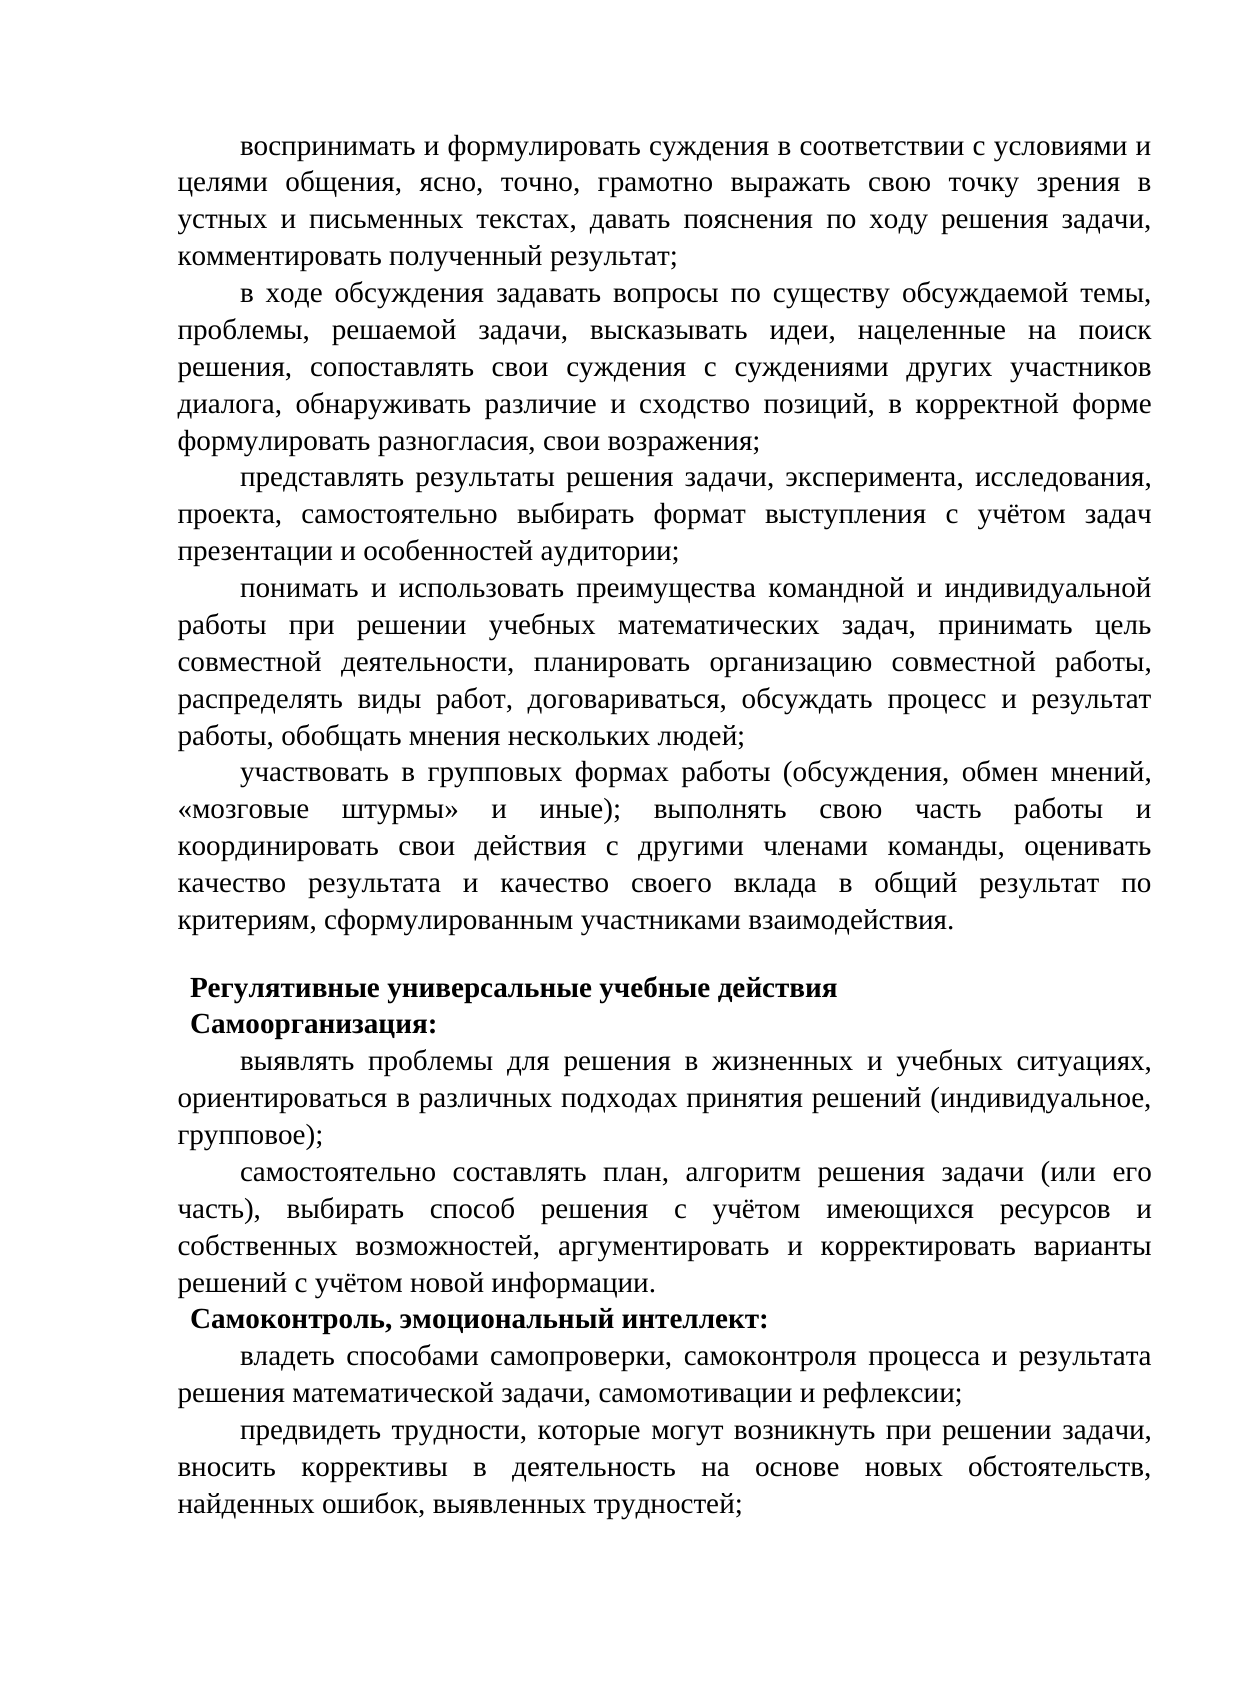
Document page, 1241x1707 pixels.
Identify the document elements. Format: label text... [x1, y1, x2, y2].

text владеть способами самопроверки, самоконтроля процесса и результата решения математической задачи, самомотивации и рефлексии; [177, 1338, 1152, 1409]
text выявлять проблемы для решения в жизненных и учебных ситуациях, ориентироваться в различных подходах принятия решений (индивидуальное, групповое); [177, 1043, 1152, 1151]
text Самоконтроль, эмоциональный интеллект: [190, 1302, 1152, 1335]
text самостоятельно составлять план, алгоритм решения задачи (или его часть), выбирать способ решения с учётом имеющихся ресурсов и собственных возможностей, аргументировать и корректировать варианты решений с учётом новой информации. [177, 1154, 1152, 1298]
text Регулятивные универсальные учебные действия [190, 970, 1152, 1003]
text участвовать в групповых формах работы (обсуждения, обмен мнений, «мозговые штурмы» и иные); выполнять свою часть работы и координировать свои действия с другими членами команды, оценивать качество результата и качество своего вклада в общий результат по критериям, сформулированным участниками взаимодействия. [177, 754, 1152, 936]
text Самоорганизация: [190, 1007, 1152, 1040]
text понимать и использовать преимущества командной и индивидуальной работы при решении учебных математических задач, принимать цель совместной деятельности, планировать организацию совместной работы, распределять виды работ, договариваться, обсуждать процесс и результат работы, обобщать мнения нескольких людей; [177, 570, 1152, 751]
text в ходе обсуждения задавать вопросы по существу обсуждаемой темы, проблемы, решаемой задачи, высказывать идеи, нацеленные на поиск решения, сопоставлять свои суждения с суждениями других участников диалога, обнаруживать различие и сходство позиций, в корректной форме формулировать разногласия, свои возражения; [177, 275, 1152, 456]
text представлять результаты решения задачи, эксперимента, исследования, проекта, самостоятельно выбирать формат выступления с учётом задач презентации и особенностей аудитории; [177, 459, 1152, 567]
text воспринимать и формулировать суждения в соответствии с условиями и целями общения, ясно, точно, грамотно выражать свою точку зрения в устных и письменных текстах, давать пояснения по ходу решения задачи, комментировать полученный результат; [177, 128, 1152, 272]
text предвидеть трудности, которые могут возникнуть при решении задачи, вносить коррективы в деятельность на основе новых обстоятельств, найденных ошибок, выявленных трудностей; [177, 1412, 1152, 1519]
